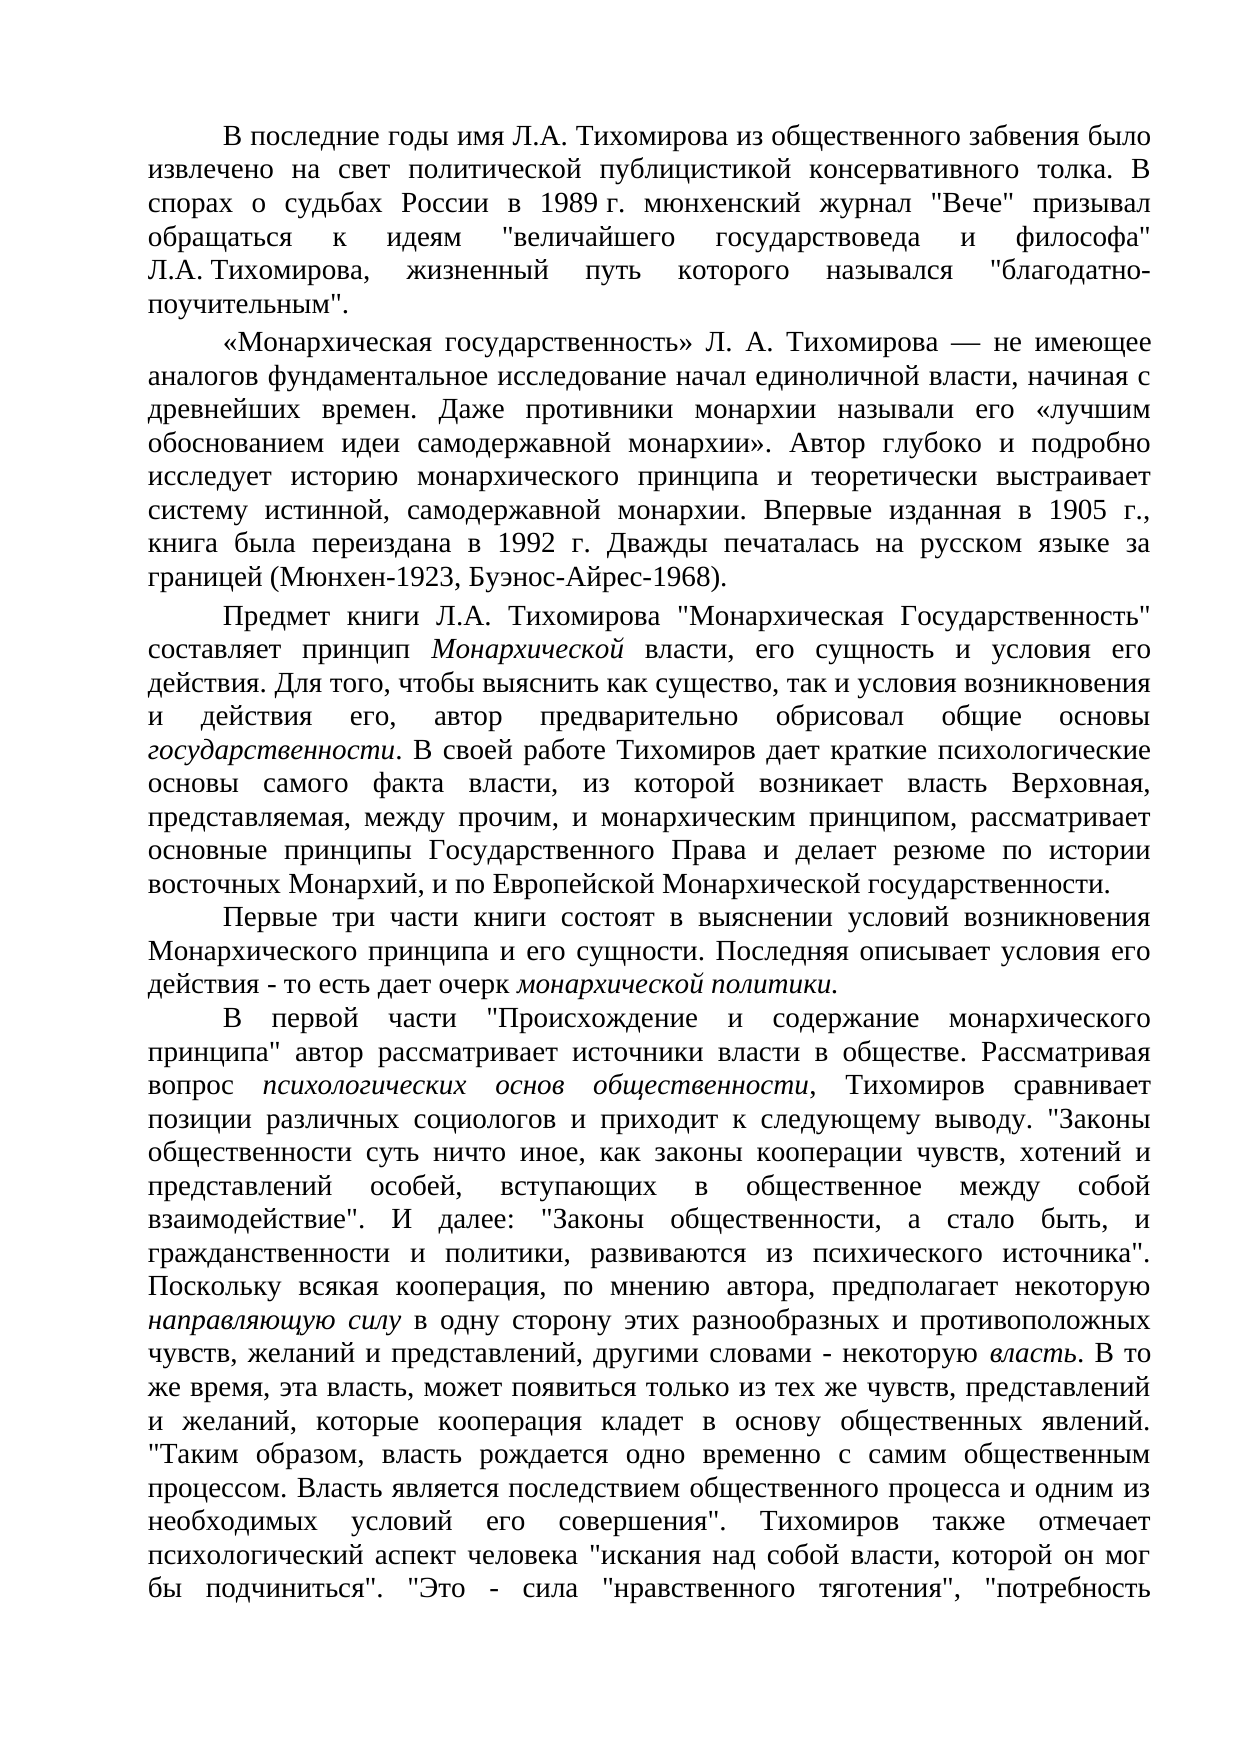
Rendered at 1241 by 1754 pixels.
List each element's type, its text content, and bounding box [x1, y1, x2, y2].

text В последние годы имя Л.А. Тихомирова из общественного забвения было извлечено на свет политической публицистикой консервативного толка. В спорах о судьбах России в 1989 г. мюнхенский журнал "Вече" призывал обращаться к идеям "величайшего государствоведа и философа" Л.А. Тихомирова, жизненный путь которого назывался "благодатно-поучительным". [148, 118, 1152, 319]
text Предмет книги Л.А. Тихомирова "Монархическая Государственность" составляет принцип Монархической власти, его сущность и условия его действия. Для того, чтобы выяснить как существо, так и условия возникновения и действия его, автор предварительно обрисовал общие основы государственности. В своей работе Тихомиров дает краткие психологические основы самого факта власти, из которой возникает власть Верховная, представляемая, между прочим, и монархическим принципом, рассматривает основные принципы Государственного Права и делает резюме по истории восточных Монархий, и по Европейской Монархической государственности. [148, 598, 1152, 899]
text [148, 1000, 1152, 1604]
text Первые три части книги состоят в выяснении условий возникновения Монархического принципа и его сущности. Последняя описывает условия его действия - то есть дает очерк монархической политики. [148, 899, 1152, 1000]
text «Монархическая государственность» Л. А. Тихомирова — не имеющее аналогов фундаментальное исследование начал единоличной власти, начиная с древнейших времен. Даже противники монархии называли его «лучшим обоснованием идеи самодержавной монархии». Автор глубоко и подробно исследует историю монархического принципа и теоретически выстраивает систему истинной, самодержавной монархии. Впервые изданная в 1905 г., книга была переиздана в 1992 г. Дважды печаталась на русском языке за границей (Мюнхен-1923, Буэнос-Айрес-1968). [148, 324, 1152, 593]
